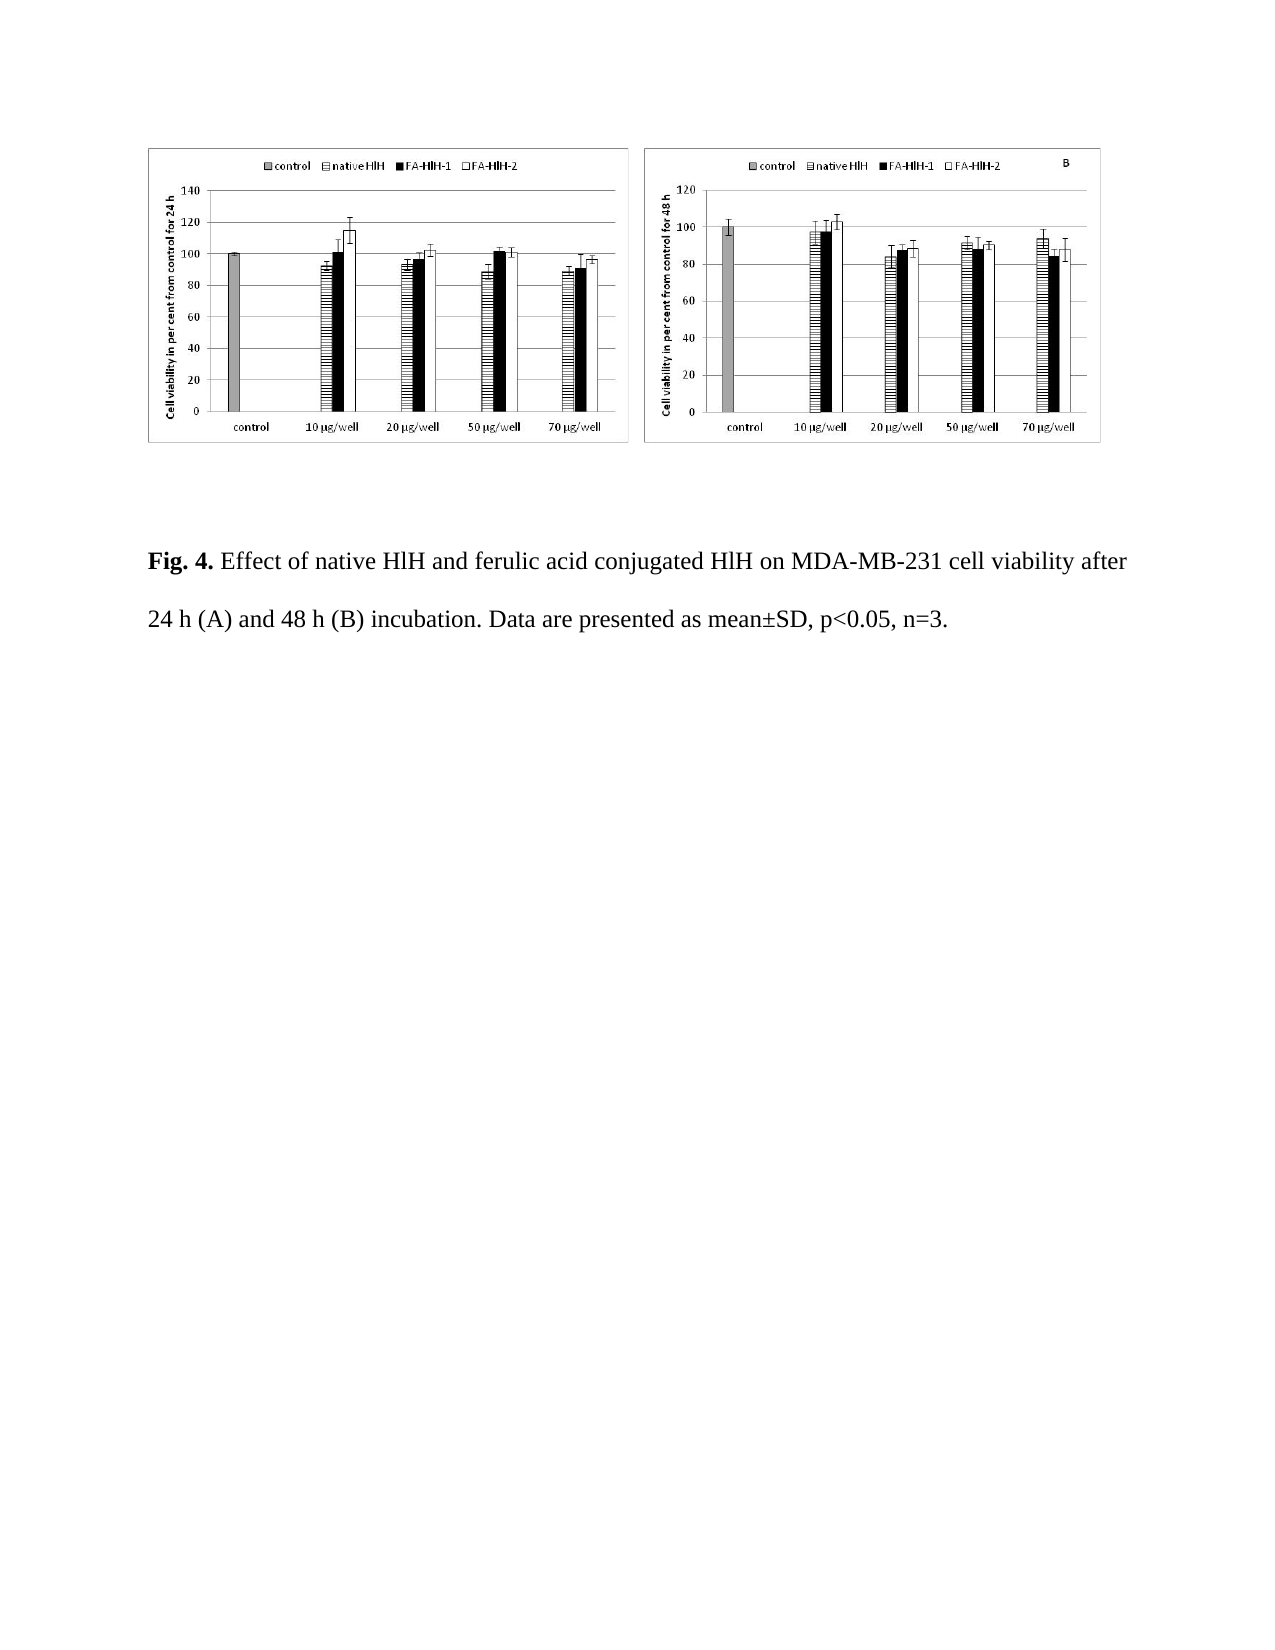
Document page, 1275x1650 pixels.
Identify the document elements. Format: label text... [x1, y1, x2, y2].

text Fig. 4. Effect of native HlH and ferulic acid conjugated HlH on MDA-MB-231 cell viability after 24 h (A) and 48 h (B) incubation. Data are presented as mean±SD, p<0.05, n=3. [148, 546, 1127, 632]
picture [147, 147, 629, 443]
picture [643, 147, 1101, 443]
